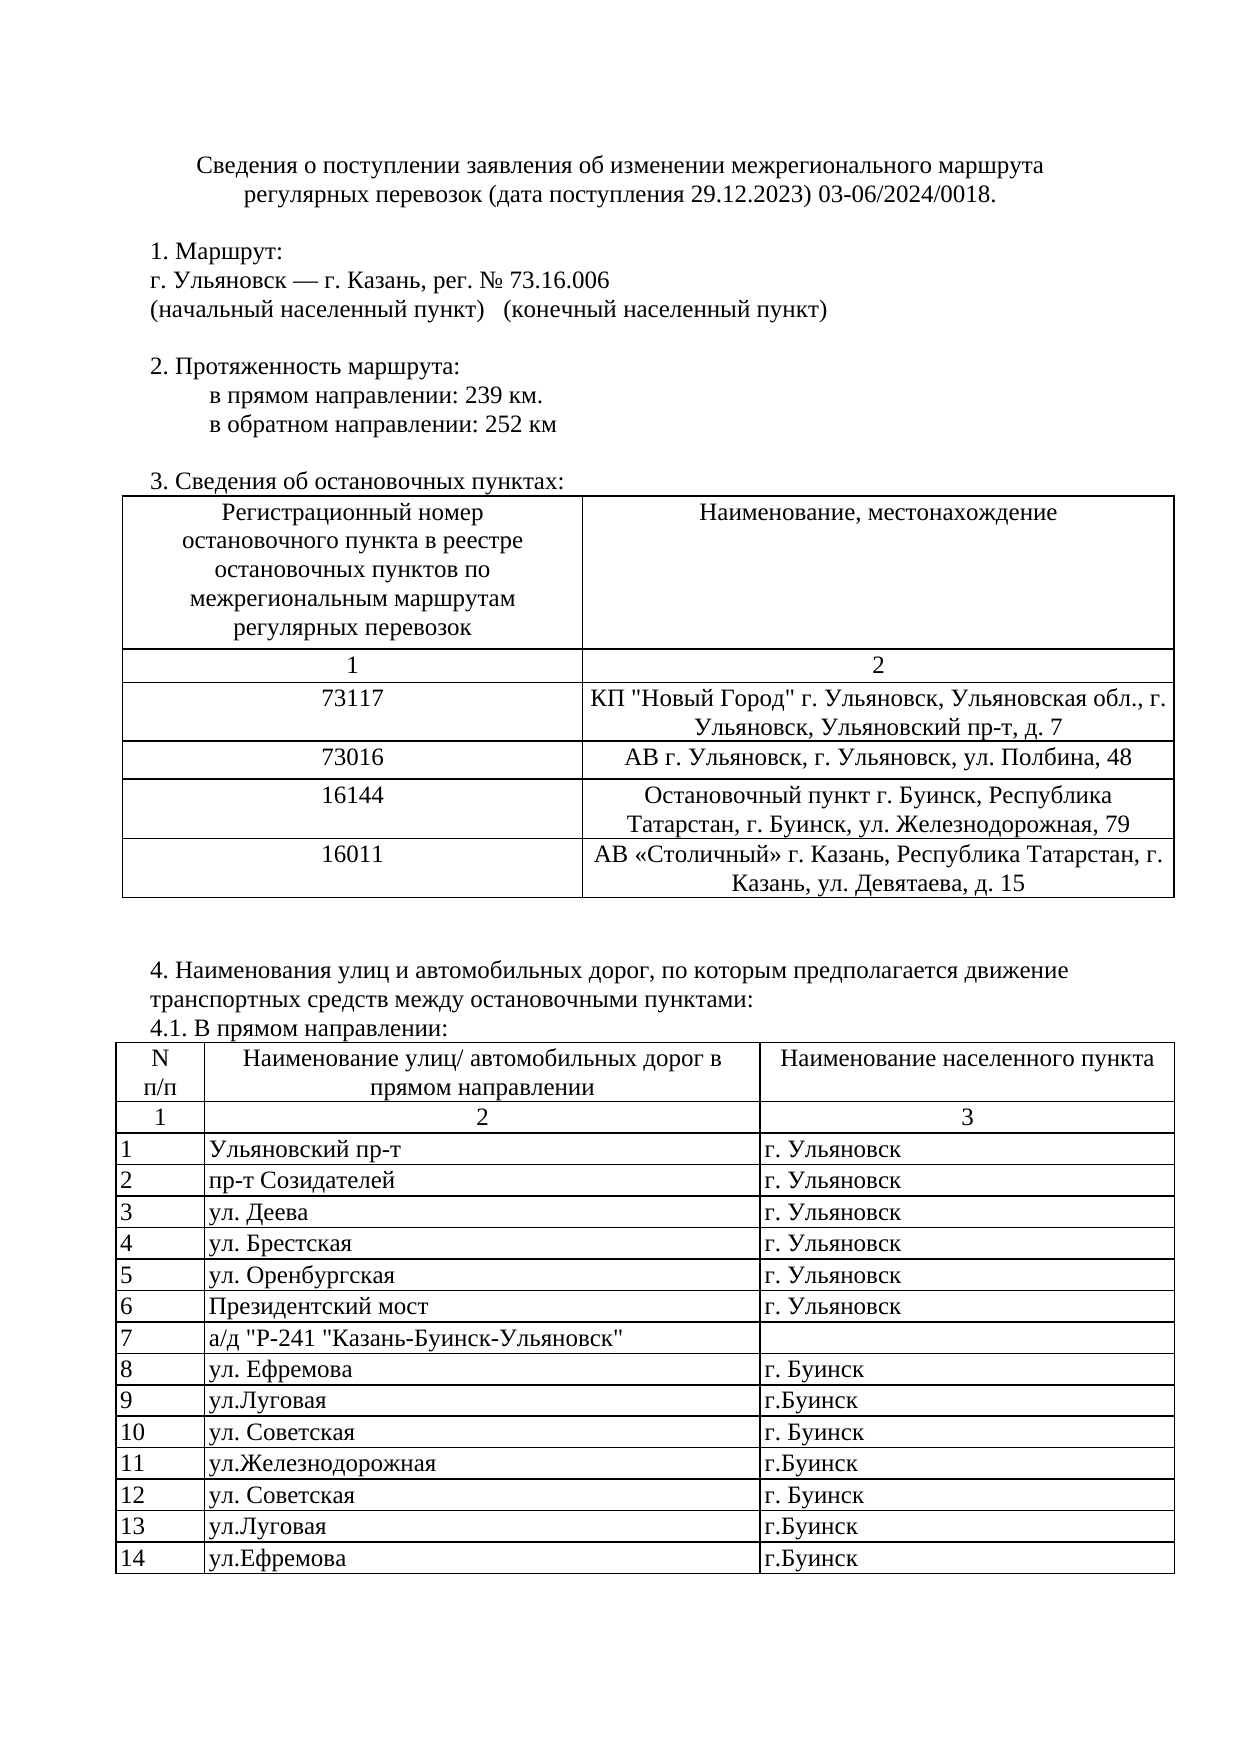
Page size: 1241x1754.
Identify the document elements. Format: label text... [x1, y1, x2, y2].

table_cell 13 [117, 1511, 204, 1541]
text г. Ульяновск — г. Казань, рег. № 73.16.006 [150, 265, 1090, 294]
table_header Наименование, местонахождение [583, 497, 1173, 648]
table_cell 2 [117, 1165, 204, 1195]
table_cell [761, 1323, 1174, 1352]
table_cell 1 [123, 650, 582, 681]
table_cell ул. Брестская [205, 1228, 759, 1258]
table_cell 3 [117, 1197, 204, 1227]
table_cell ул. Советская [205, 1417, 759, 1447]
table_cell 14 [117, 1543, 204, 1573]
table_cell г.Буинск [761, 1543, 1174, 1573]
table_cell 8 [117, 1354, 204, 1384]
table_cell АВ г. Ульяновск, г. Ульяновск, ул. Полбина, 48 [583, 742, 1173, 778]
text 2. Протяженность маршрута: [150, 351, 1090, 380]
table_cell 5 [117, 1260, 204, 1289]
table_cell 10 [117, 1417, 204, 1447]
table_cell 16144 [123, 780, 582, 837]
table_cell г. Буинск [761, 1480, 1174, 1510]
text 4. Наименования улиц и автомобильных дорог, по которым предполагается движение транспортных средств между остановочными пунктами: [150, 956, 1090, 1013]
text в прямом направлении: 239 км. [150, 380, 1090, 409]
table_cell г. Ульяновск [761, 1197, 1174, 1227]
table_cell ул.Луговая [205, 1386, 759, 1415]
table_cell ул. Оренбургская [205, 1260, 759, 1289]
table_header Наименование населенного пункта [761, 1043, 1174, 1101]
table_cell г. Буинск [761, 1354, 1174, 1384]
table_cell ул.Луговая [205, 1511, 759, 1541]
table_header N п/п [117, 1043, 204, 1101]
table_header Наименование улиц/ автомобильных дорог в прямом направлении [205, 1043, 759, 1101]
text в обратном направлении: 252 км [150, 409, 1090, 437]
text 3. Сведения об остановочных пунктах: [150, 466, 1090, 495]
table_cell 11 [117, 1448, 204, 1478]
table_cell 4 [117, 1228, 204, 1258]
table_cell г. Ульяновск [761, 1291, 1174, 1321]
table_cell г. Ульяновск [761, 1228, 1174, 1258]
table_cell пр-т Созидателей [205, 1165, 759, 1195]
table_cell ул. Деева [205, 1197, 759, 1227]
table_cell 2 [583, 650, 1173, 681]
table_cell 3 [761, 1102, 1174, 1132]
text Сведения о поступлении заявления об изменении межрегионального маршрута регулярных перевозок (дата поступления 29.12.2023) 03-06/2024/0018. [150, 150, 1090, 207]
table_cell ул.Ефремова [205, 1543, 759, 1573]
table_cell КП "Новый Город" г. Ульяновск, Ульяновская обл., г. Ульяновск, Ульяновский пр-т, д. 7 [583, 683, 1173, 740]
text 1. Маршрут: [150, 236, 1090, 265]
table_cell Президентский мост [205, 1291, 759, 1321]
table_cell г. Буинск [761, 1417, 1174, 1447]
table_cell 7 [117, 1323, 204, 1352]
table_cell ул. Советская [205, 1480, 759, 1510]
table_cell 2 [205, 1102, 759, 1132]
table_cell 16011 [123, 839, 582, 896]
table_cell ул.Железнодорожная [205, 1448, 759, 1478]
table_cell 73016 [123, 742, 582, 778]
table_cell г. Ульяновск [761, 1165, 1174, 1195]
table_cell г.Буинск [761, 1448, 1174, 1478]
table_cell 12 [117, 1480, 204, 1510]
table_cell г.Буинск [761, 1511, 1174, 1541]
table_header Регистрационный номер остановочного пункта в реестре остановочных пунктов по межрегиональным маршрутам регулярных перевозок [123, 497, 582, 648]
table_cell 1 [117, 1134, 204, 1164]
table_cell Ульяновский пр-т [205, 1134, 759, 1164]
table_cell г. Ульяновск [761, 1260, 1174, 1289]
text 4.1. В прямом направлении: [150, 1013, 1090, 1042]
table_cell а/д "Р-241 "Казань-Буинск-Ульяновск" [205, 1323, 759, 1352]
table_cell 9 [117, 1386, 204, 1415]
table_cell АВ «Столичный» г. Казань, Республика Татарстан, г. Казань, ул. Девятаева, д. 15 [583, 839, 1173, 896]
table_cell г.Буинск [761, 1386, 1174, 1415]
table_cell 73117 [123, 683, 582, 740]
text (начальный населенный пункт) (конечный населенный пункт) [150, 294, 1090, 322]
table_cell 1 [117, 1102, 204, 1132]
table_cell г. Ульяновск [761, 1134, 1174, 1164]
table_cell 6 [117, 1291, 204, 1321]
table_cell Остановочный пункт г. Буинск, Республика Татарстан, г. Буинск, ул. Железнодорожная, 79 [583, 780, 1173, 837]
table_cell ул. Ефремова [205, 1354, 759, 1384]
